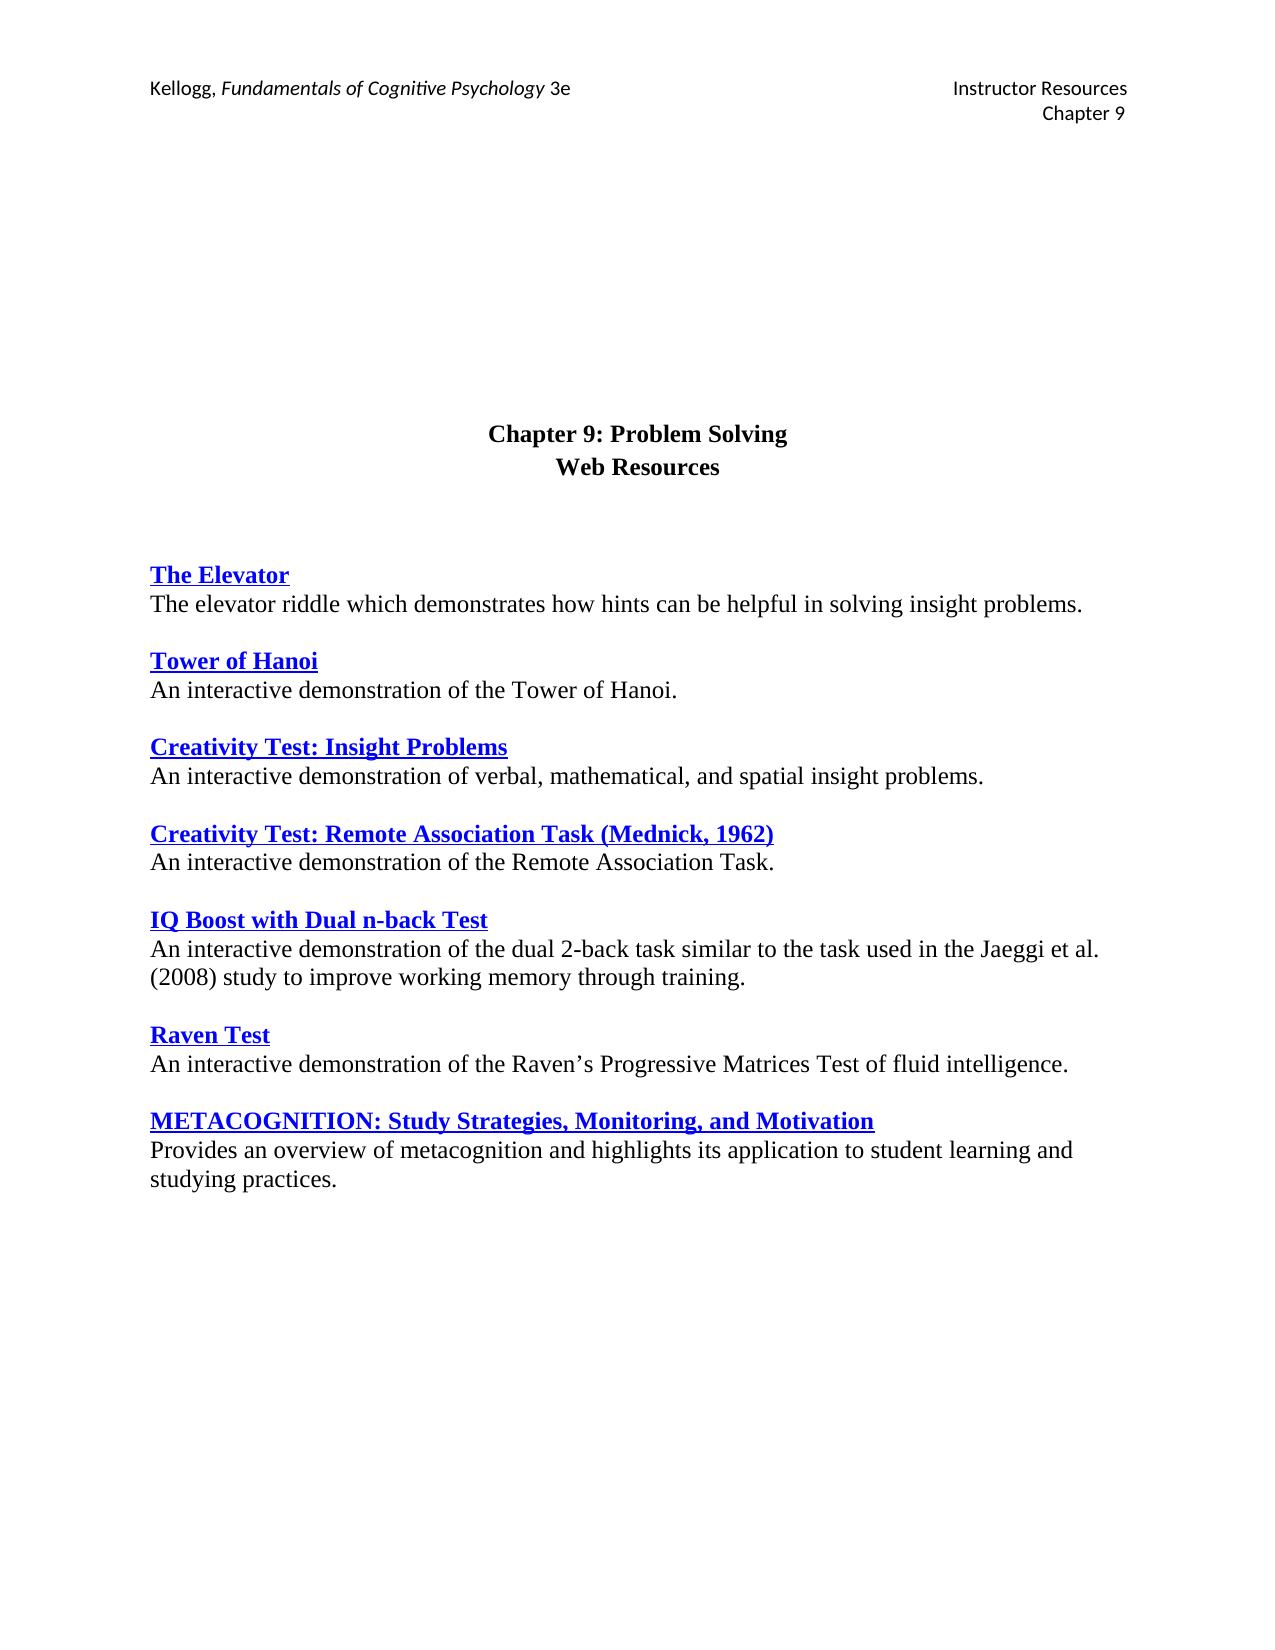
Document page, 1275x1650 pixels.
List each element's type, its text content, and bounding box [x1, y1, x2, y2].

text An interactive demonstration of the dual 2-back task similar to the task used in the Jaeggi et al. (2008) study to improve working memory through training. [150, 934, 1125, 991]
text The elevator riddle which demonstrates how hints can be helpful in solving insight problems. [150, 589, 1125, 617]
text Chapter 9: Problem Solving [150, 419, 1125, 448]
text An interactive demonstration of the Tower of Hanoi. [150, 675, 1125, 704]
text Tower of Hanoi [150, 646, 1125, 675]
text Web Resources [150, 452, 1125, 481]
text Creativity Test: Remote Association Task (Mednick, 1962) [150, 819, 1125, 847]
text IQ Boost with Dual n-back Test [150, 905, 1125, 934]
text An interactive demonstration of verbal, mathematical, and spatial insight problems. [150, 761, 1125, 790]
text METACOGNITION: Study Strategies, Monitoring, and Motivation [150, 1106, 1125, 1135]
text An interactive demonstration of the Raven’s Progressive Matrices Test of fluid intelligence. [150, 1049, 1125, 1077]
text Creativity Test: Insight Problems [150, 732, 1125, 761]
text Raven Test [150, 1020, 1125, 1049]
text The Elevator [150, 560, 1125, 589]
text Provides an overview of metacognition and highlights its application to student learning and studying practices. [150, 1135, 1125, 1192]
text An interactive demonstration of the Remote Association Task. [150, 847, 1125, 876]
